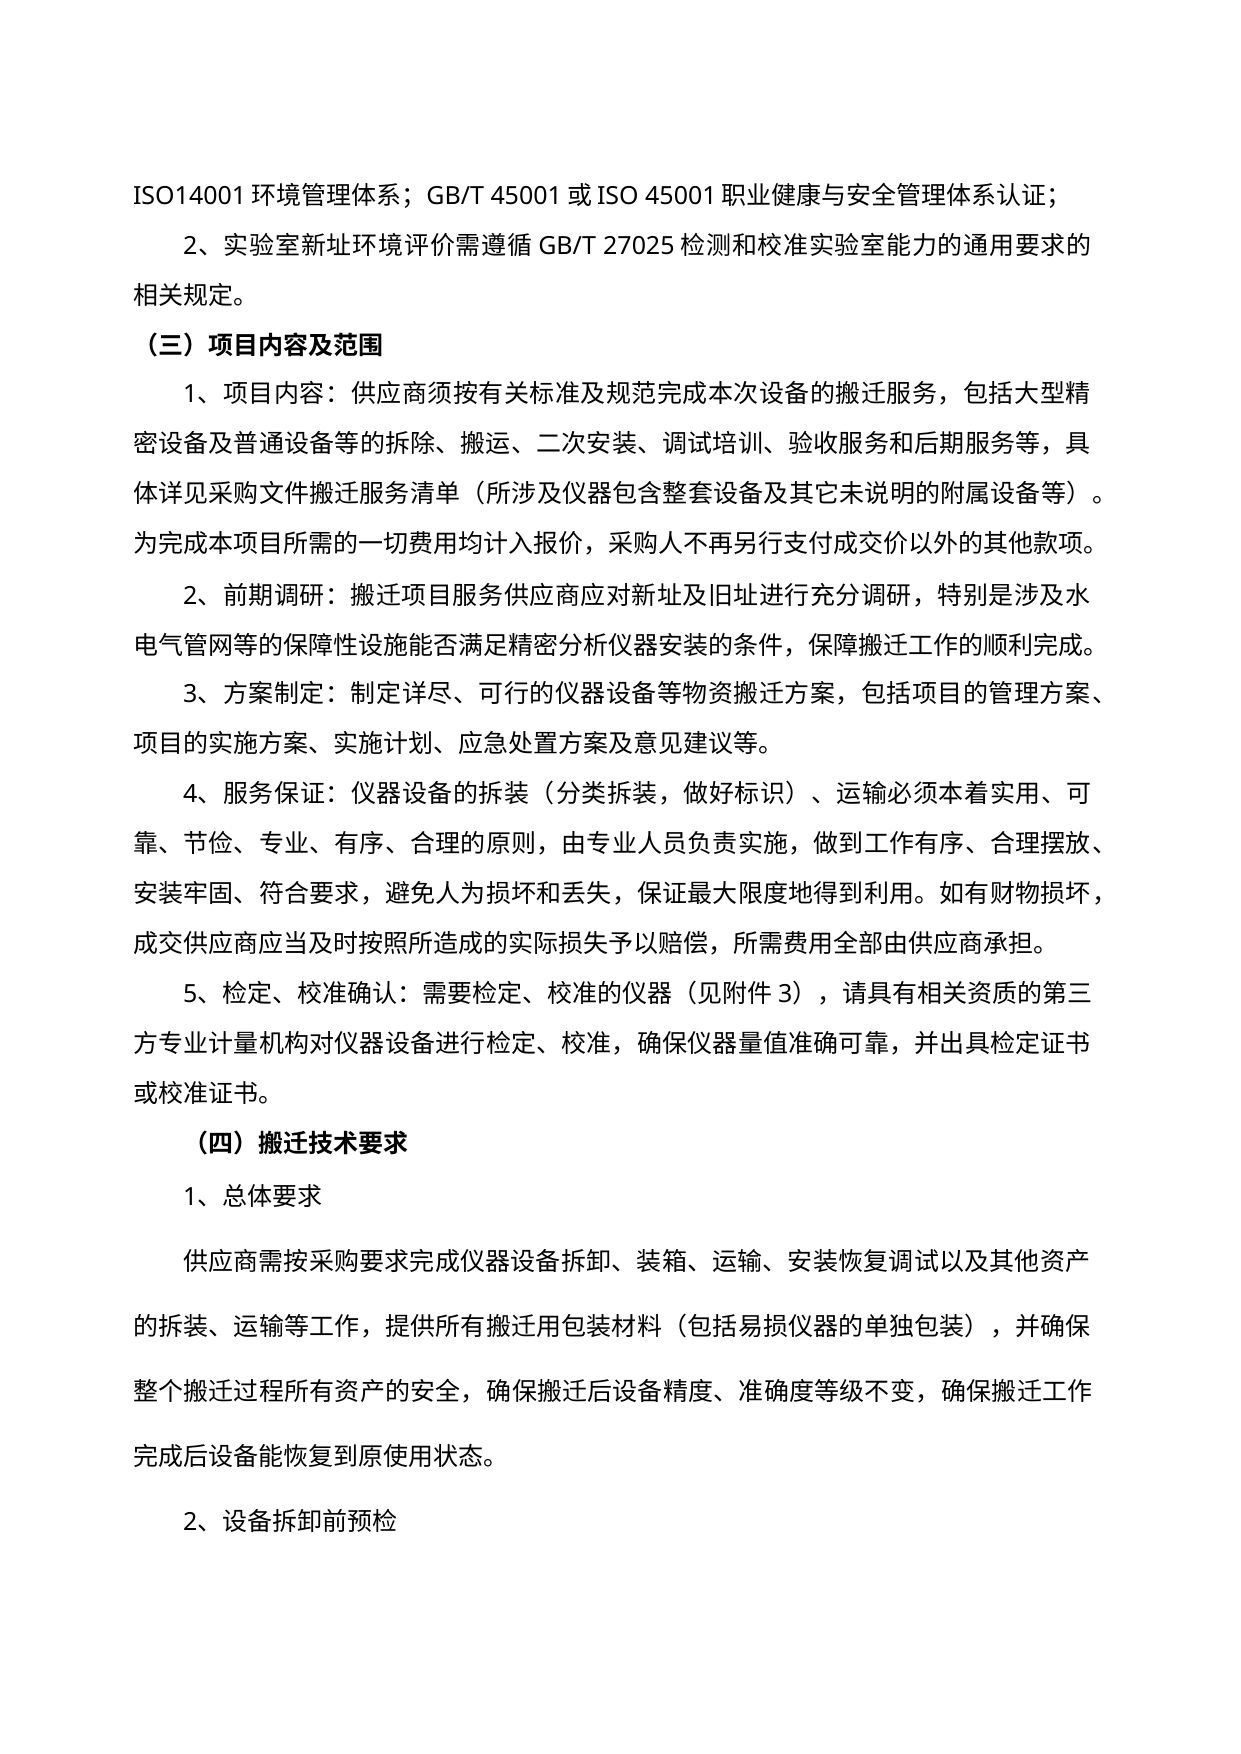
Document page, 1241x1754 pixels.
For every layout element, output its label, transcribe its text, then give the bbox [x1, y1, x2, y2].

text 1、总体要求 [133, 1162, 1092, 1227]
text 5、检定、校准确认：需要检定、校准的仪器（见附件3），请具有相关资质的第三方专业计量机构对仪器设备进行检定、校准，确保仪器量值准确可靠，并出具检定证书或校准证书。 [133, 962, 1092, 1112]
text 2、前期调研：搬迁项目服务供应商应对新址及旧址进行充分调研，特别是涉及水电气管网等的保障性设施能否满足精密分析仪器安装的条件，保障搬迁工作的顺利完成。 [133, 562, 1092, 662]
text 1、项目内容：供应商须按有关标准及规范完成本次设备的搬迁服务，包括大型精密设备及普通设备等的拆除、搬运、二次安装、调试培训、验收服务和后期服务等，具体详见采购文件搬迁服务清单（所涉及仪器包含整套设备及其它未说明的附属设备等）。为完成本项目所需的一切费用均计入报价，采购人不再另行支付成交价以外的其他款项。 [133, 362, 1092, 562]
text 4、服务保证：仪器设备的拆装（分类拆装，做好标识）、运输必须本着实用、可靠、节俭、专业、有序、合理的原则，由专业人员负责实施，做到工作有序、合理摆放、安装牢固、符合要求，避免人为损坏和丢失，保证最大限度地得到利用。如有财物损坏，成交供应商应当及时按照所造成的实际损失予以赔偿，所需费用全部由供应商承担。 [133, 762, 1092, 962]
text 2、设备拆卸前预检 [133, 1487, 1092, 1552]
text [133, 162, 1092, 212]
text （四）搬迁技术要求 [133, 1112, 1092, 1162]
text 供应商需按采购要求完成仪器设备拆卸、装箱、运输、安装恢复调试以及其他资产的拆装、运输等工作，提供所有搬迁用包装材料（包括易损仪器的单独包装），并确保整个搬迁过程所有资产的安全，确保搬迁后设备精度、准确度等级不变，确保搬迁工作完成后设备能恢复到原使用状态。 [133, 1227, 1092, 1487]
text 2、实验室新址环境评价需遵循GB/T 27025检测和校准实验室能力的通用要求的相关规定。 [133, 212, 1092, 312]
text 3、方案制定：制定详尽、可行的仪器设备等物资搬迁方案，包括项目的管理方案、项目的实施方案、实施计划、应急处置方案及意见建议等。 [133, 662, 1092, 762]
text （三）项目内容及范围 [133, 312, 1092, 362]
